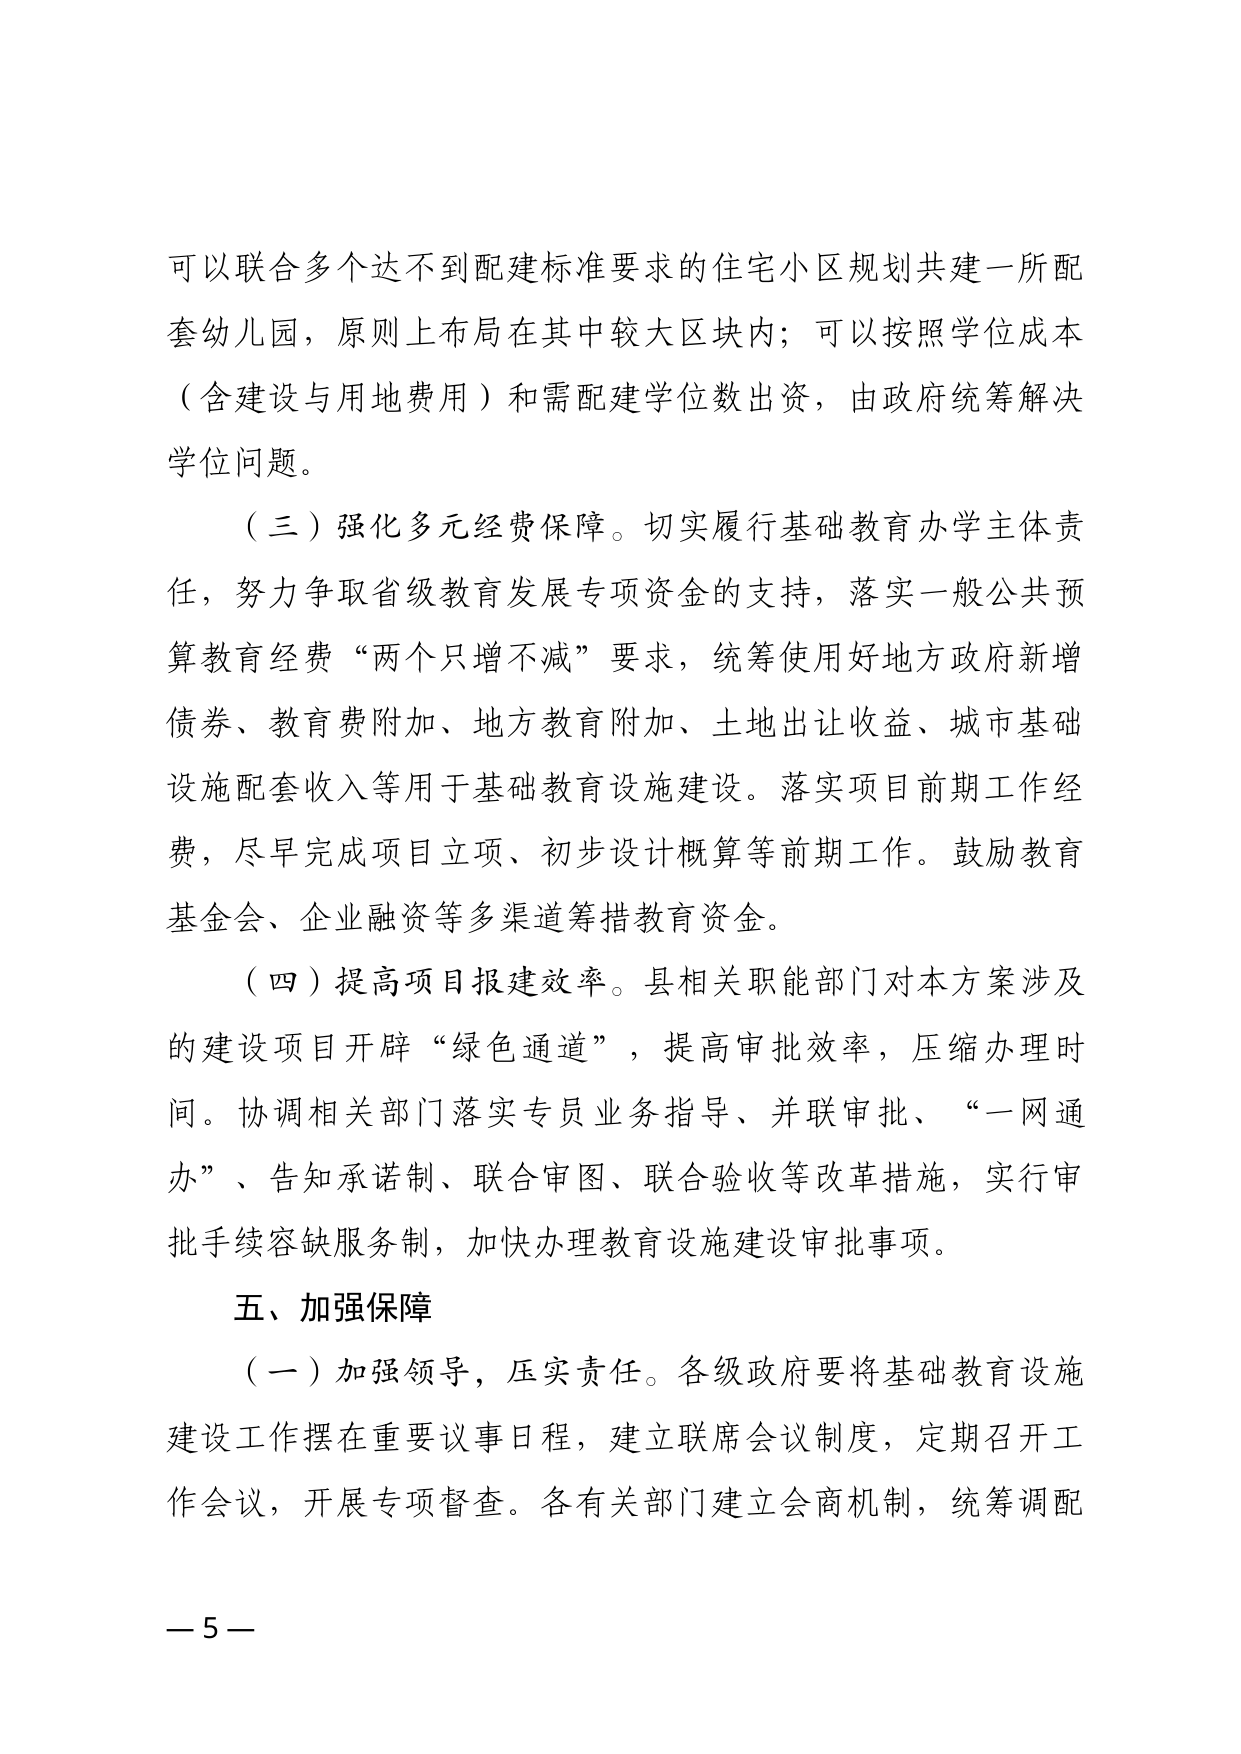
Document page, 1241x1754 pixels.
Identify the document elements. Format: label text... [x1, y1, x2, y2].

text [165, 233, 1087, 493]
text （三）强化多元经费保障。切实履行基础教育办学主体责任，努力争取省级教育发展专项资金的支持，落实一般公共预算教育经费“两个只增不减”要求，统筹使用好地方政府新增债券、教育费附加、地方教育附加、土地出让收益、城市基础设施配套收入等用于基础教育设施建设。落实项目前期工作经费，尽早完成项目立项、初步设计概算等前期工作。鼓励教育基金会、企业融资等多渠道筹措教育资金。 [165, 493, 1087, 948]
text 五、加强保障 [165, 1273, 1087, 1338]
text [165, 1338, 1087, 1533]
text （四）提高项目报建效率。县相关职能部门对本方案涉及的建设项目开辟“绿色通道”，提高审批效率，压缩办理时间。协调相关部门落实专员业务指导、并联审批、“一网通办”、告知承诺制、联合审图、联合验收等改革措施，实行审批手续容缺服务制，加快办理教育设施建设审批事项。 [165, 948, 1087, 1273]
